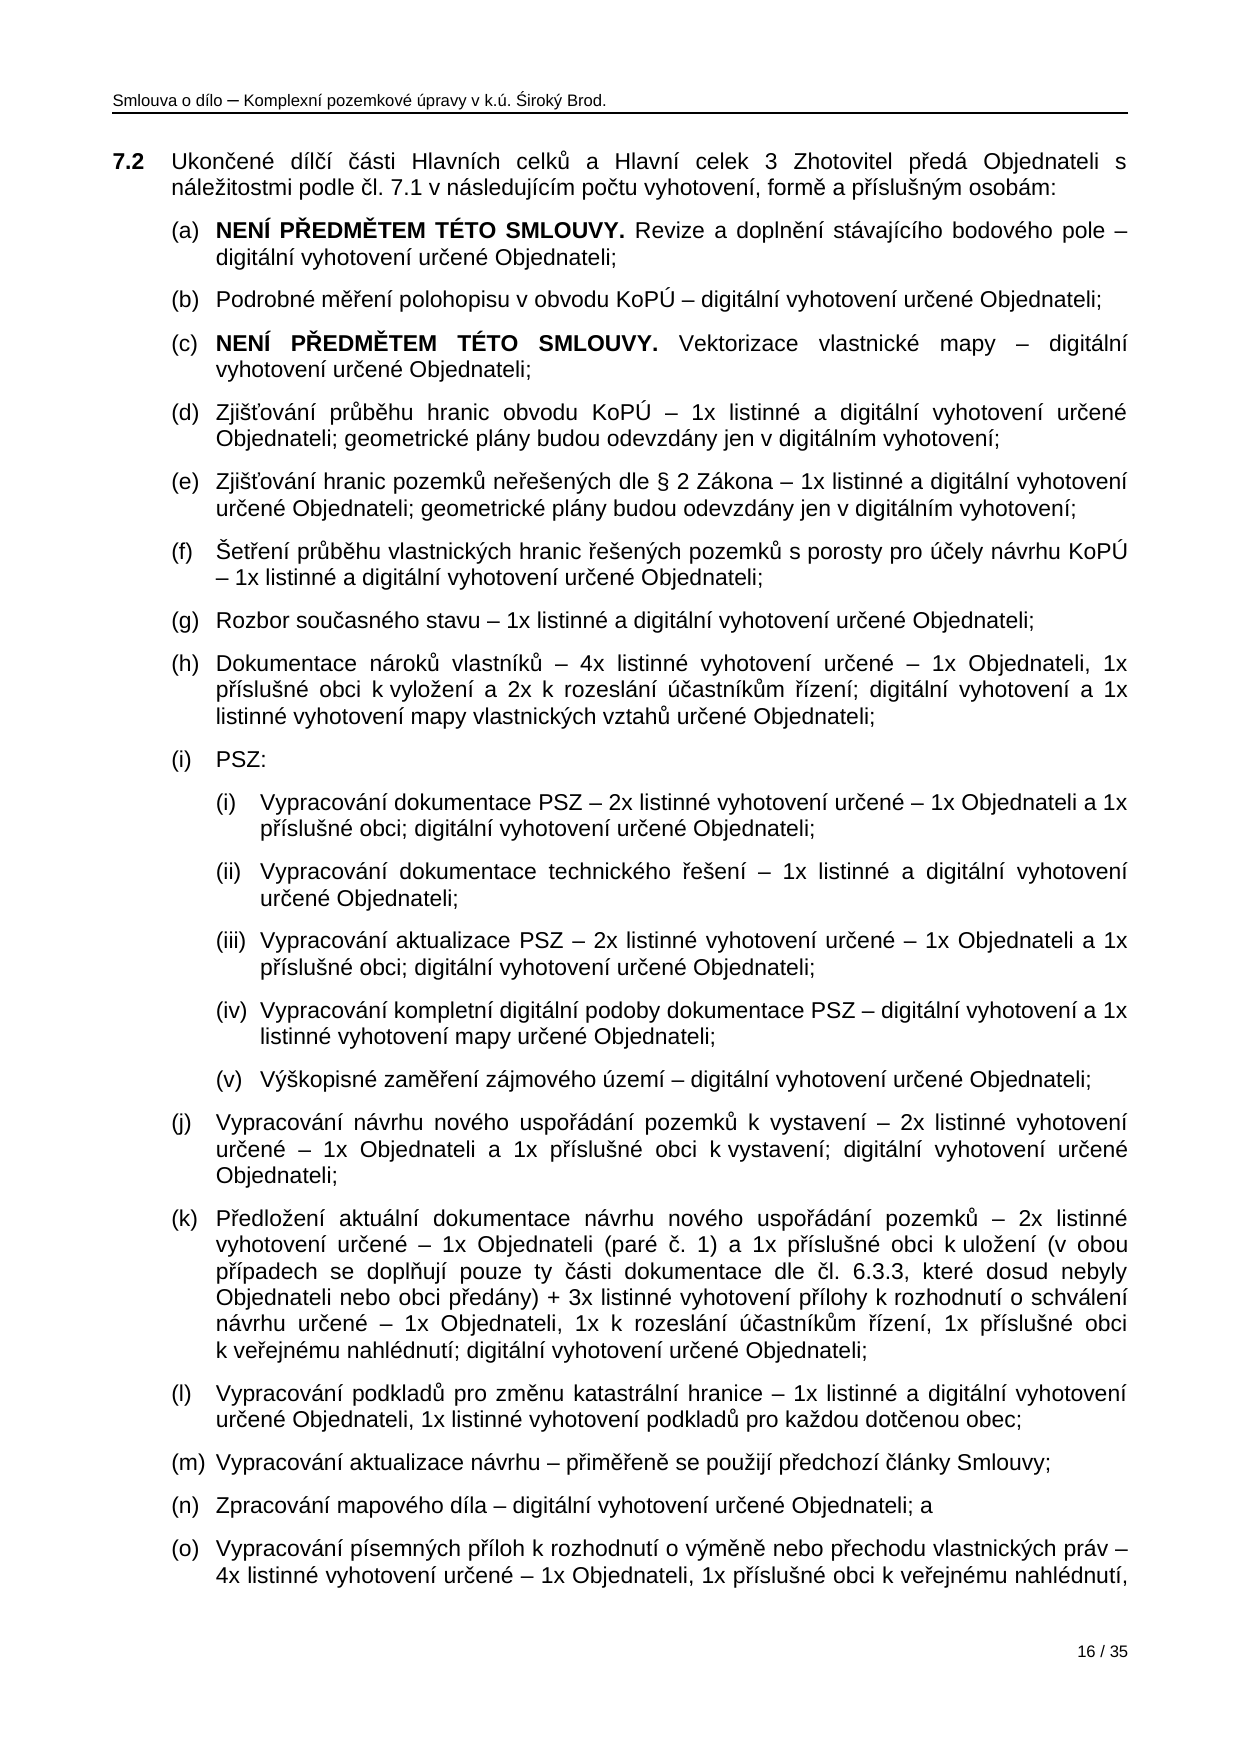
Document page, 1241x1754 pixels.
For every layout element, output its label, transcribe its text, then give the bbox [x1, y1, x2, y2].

list Vypracování dokumentace technického řešení – 1x listinné a digitální vyhotovení určené Objednateli; [216, 858, 1128, 911]
list Vypracování kompletní digitální podoby dokumentace PSZ – digitální vyhotovení a 1x listinné vyhotovení mapy určené Objednateli; [216, 997, 1128, 1049]
list NENÍ PŘEDMĚTEM TÉTO SMLOUVY. Revize a doplnění stávajícího bodového pole – digitální vyhotovení určené Objednateli; [171, 217, 1128, 270]
list Šetření průběhu vlastnických hranic řešených pozemků s porosty pro účely návrhu KoPÚ – 1x listinné a digitální vyhotovení určené Objednateli; [171, 538, 1128, 590]
list Zjišťování hranic pozemků neřešených dle § 2 Zákona – 1x listinné a digitální vyhotovení určené Objednateli; geometrické plány budou odevzdány jen v digitálním vyhotovení; [171, 468, 1128, 521]
list Vypracování podkladů pro změnu katastrální hranice – 1x listinné a digitální vyhotovení určené Objednateli, 1x listinné vyhotovení podkladů pro každou dotčenou obec; [171, 1380, 1128, 1432]
list Vypracování aktualizace návrhu – přiměřeně se použijí předchozí články Smlouvy; [171, 1449, 1128, 1476]
list Zjišťování průběhu hranic obvodu KoPÚ – 1x listinné a digitální vyhotovení určené Objednateli; geometrické plány budou odevzdány jen v digitálním vyhotovení; [171, 399, 1128, 452]
list Dokumentace nároků vlastníků – 4x listinné vyhotovení určené – 1x Objednateli, 1x příslušné obci k vyložení a 2x k rozeslání účastníkům řízení; digitální vyhotovení a 1x listinné vyhotovení mapy vlastnických vztahů určené Objednateli; [171, 650, 1128, 729]
list Předložení aktuální dokumentace návrhu nového uspořádání pozemků – 2x listinné vyhotovení určené – 1x Objednateli (paré č. 1) a 1x příslušné obci k uložení (v obou případech se doplňují pouze ty části dokumentace dle čl. 6.3.3, které dosud nebyly Objednateli nebo obci předány) + 3x listinné vyhotovení přílohy k rozhodnutí o schválení návrhu určené – 1x Objednateli, 1x k rozeslání účastníkům řízení, 1x příslušné obci k veřejnému nahlédnutí; digitální vyhotovení určené Objednateli; [171, 1205, 1128, 1363]
list NENÍ PŘEDMĚTEM TÉTO SMLOUVY. Vektorizace vlastnické mapy – digitální vyhotovení určené Objednateli; [171, 329, 1128, 382]
list PSZ: [171, 746, 1128, 772]
text Ukončené dílčí části Hlavních celků a Hlavní celek 3 Zhotovitel předá Objednateli s náležitostmi podle čl. 7.1 v následujícím počtu vyhotovení, formě a příslušným osobám: [112, 148, 1128, 200]
list Výškopisné zaměření zájmového území – digitální vyhotovení určené Objednateli; [216, 1066, 1128, 1093]
list Zpracování mapového díla – digitální vyhotovení určené Objednateli; a [171, 1492, 1128, 1518]
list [171, 1535, 1128, 1588]
list Rozbor současného stavu – 1x listinné a digitální vyhotovení určené Objednateli; [171, 607, 1128, 633]
list Vypracování aktualizace PSZ – 2x listinné vyhotovení určené – 1x Objednateli a 1x příslušné obci; digitální vyhotovení určené Objednateli; [216, 927, 1128, 980]
list Vypracování návrhu nového uspořádání pozemků k vystavení – 2x listinné vyhotovení určené – 1x Objednateli a 1x příslušné obci k vystavení; digitální vyhotovení určené Objednateli; [171, 1109, 1128, 1188]
list Vypracování dokumentace PSZ – 2x listinné vyhotovení určené – 1x Objednateli a 1x příslušné obci; digitální vyhotovení určené Objednateli; [216, 789, 1128, 841]
list Podrobné měření polohopisu v obvodu KoPÚ – digitální vyhotovení určené Objednateli; [171, 286, 1128, 313]
